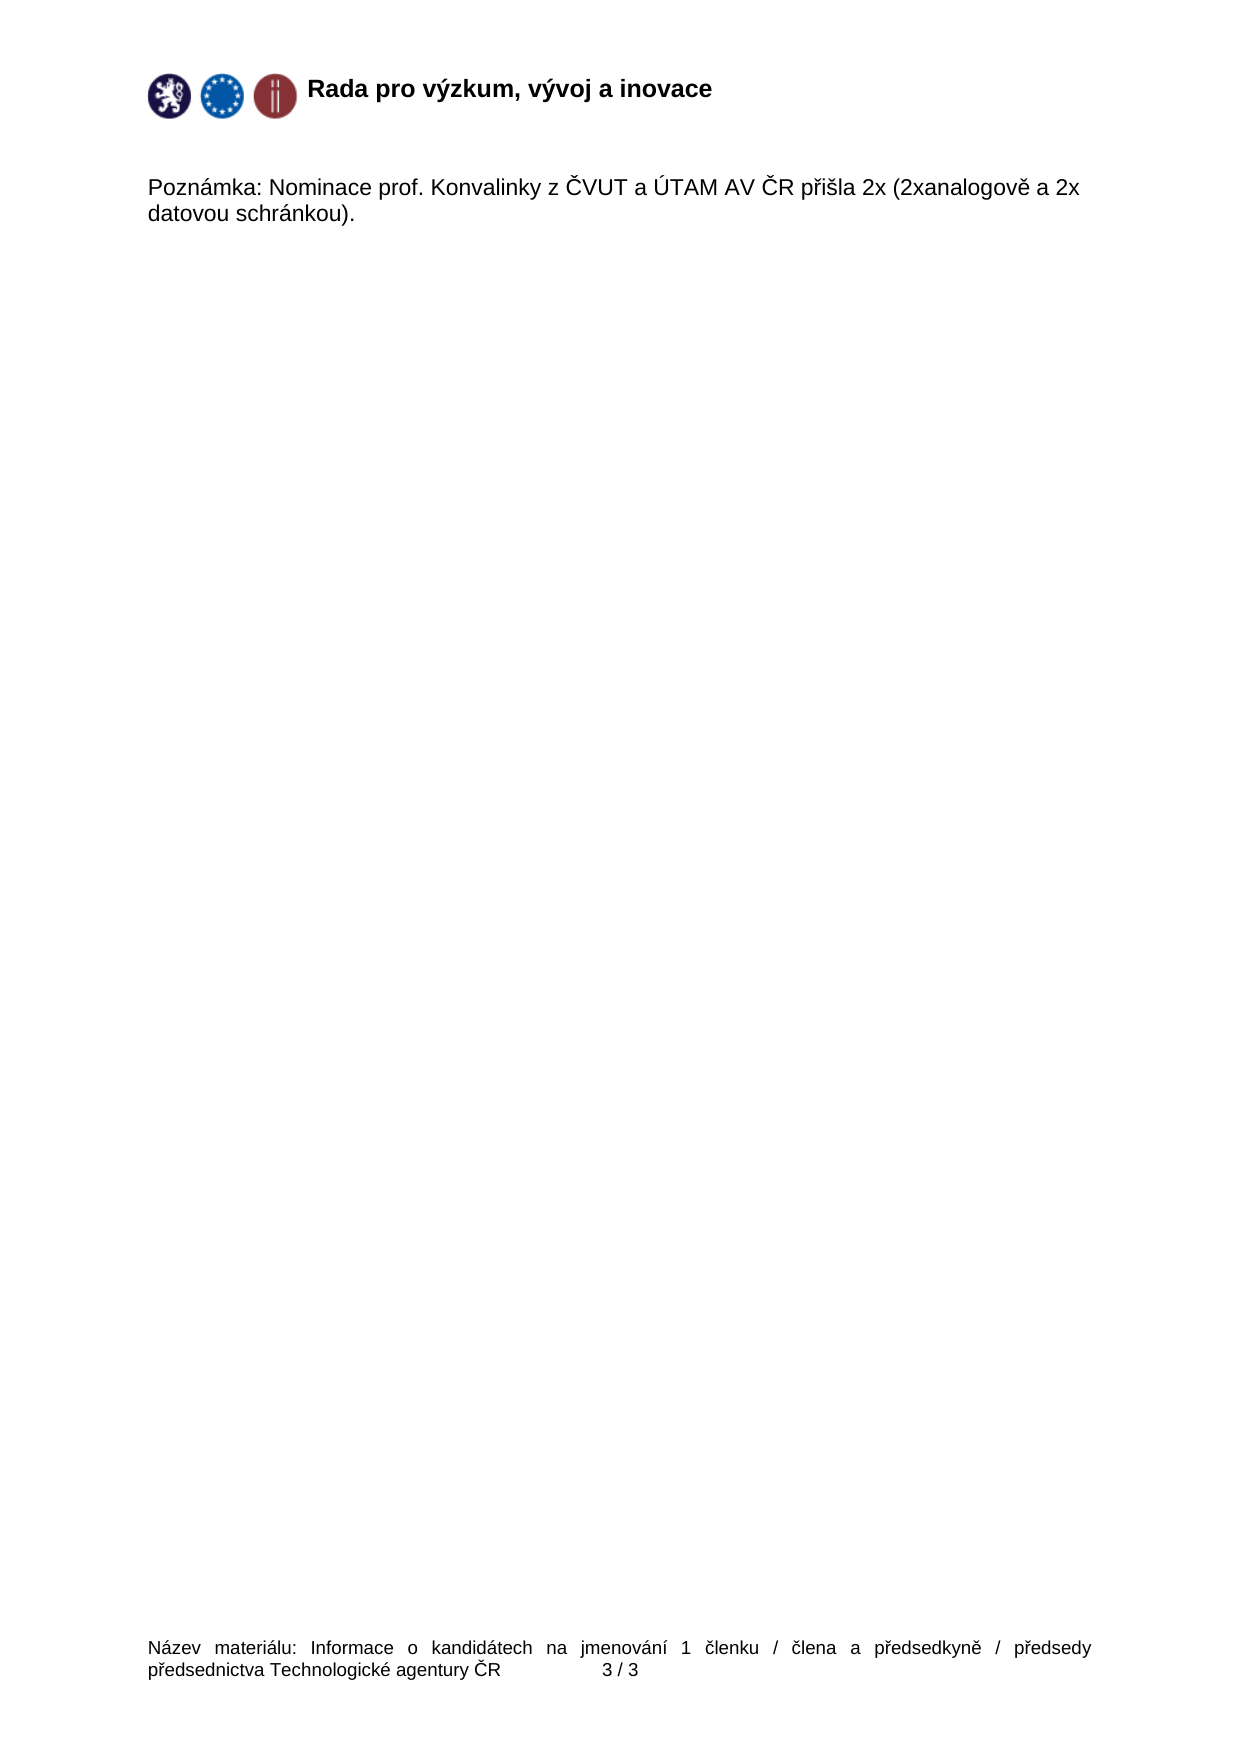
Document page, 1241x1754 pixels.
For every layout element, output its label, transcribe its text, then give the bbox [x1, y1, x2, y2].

picture [147, 73, 298, 120]
text Poznámka: Nominace prof. Konvalinky z ČVUT a ÚTAM AV ČR přišla 2x (2xanalogově a 2x datovou schránkou). [148, 174, 1093, 227]
